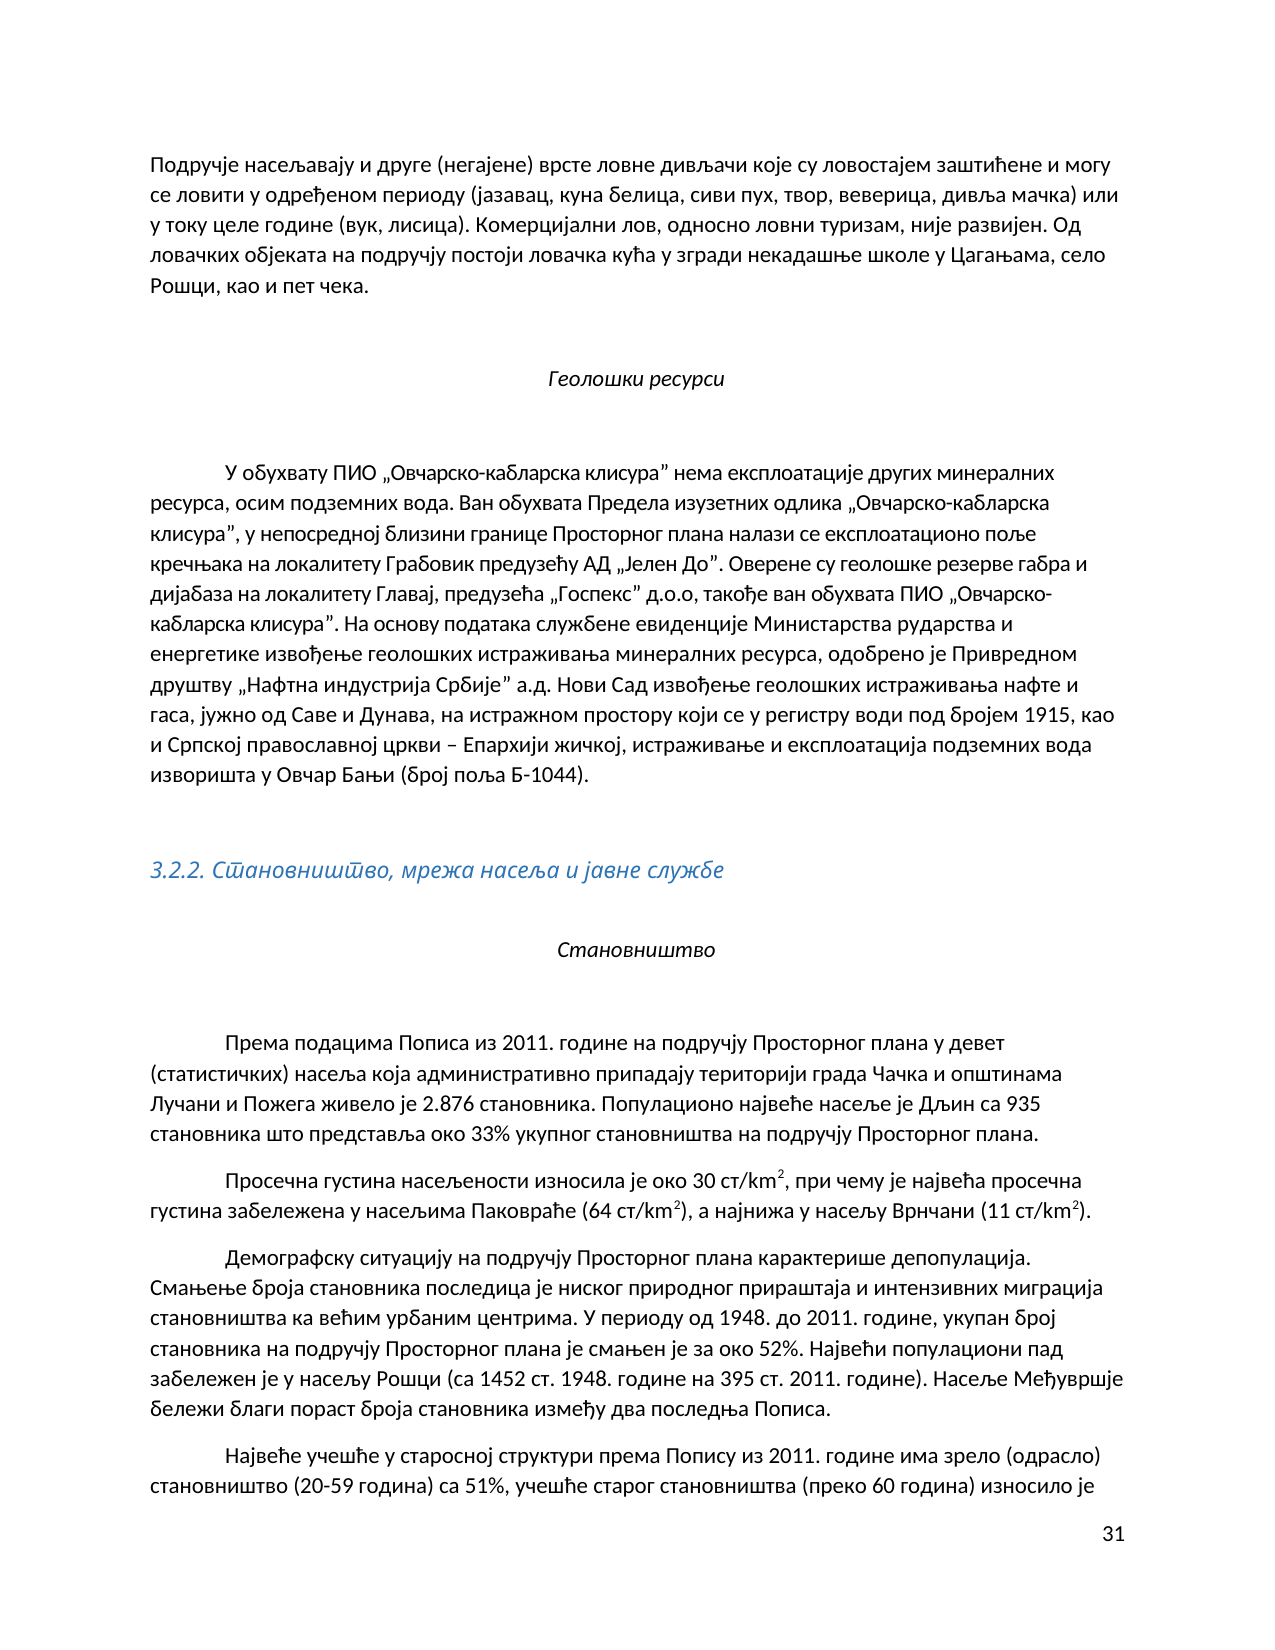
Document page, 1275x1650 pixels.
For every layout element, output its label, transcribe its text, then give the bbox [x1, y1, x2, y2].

text Становништво [150, 935, 1125, 963]
text Демографску ситуацију на подручју Просторног плана карактерише депопулација. Смањење броја становника последица је ниског природног прираштаја и интензивних миграција становништва ка већим урбаним центрима. У периоду од 1948. до 2011. године, укупан број становника на подручју Просторног плана је смањен је за око 52%. Највећи популациони пад забележен је у насељу Рошци (са 1452 ст. 1948. године на 395 ст. 2011. године). Насеље Међувршје бележи благи пораст броја становника између два последња Пописа. [150, 1243, 1125, 1422]
subtitle 3.2.2. Становништво, мрежа насеља и јавне службе [150, 854, 1125, 885]
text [150, 150, 1125, 299]
text У обухвату ПИО „Овчарско-кабларска клисура” нема експлоатације других минералних ресурса, осим подземних вода. Ван обухвата Предела изузетних одлика „Овчарско-кабларска клисура”, у непосредној близини границе Просторног плана налази се експлоатационо поље кречњака на локалитету Грабовик предузећу АД „Јелен До”. Оверене су геолошке резерве габра и дијабаза на локалитету Главај, предузећа „Госпекс” д.о.о, такође ван обухвата ПИО „Овчарско-кабларска клисура”. На основу података службене евиденције Министарства рударства и енергетике извођење геолошких истраживања минералних ресурса, одобрено је Привредном друштву „Нафтна индустрија Србије” а.д. Нови Сад извођење геолошких истраживања нафте и гаса, јужно од Саве и Дунава, на истражном простору који се у регистру води под бројем 1915, као и Српској православној цркви – Епархији жичкој, истраживање и експлоатација подземних вода изворишта у Овчар Бањи (број поља Б-1044). [150, 458, 1125, 788]
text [150, 1441, 1125, 1499]
text Геолошки ресурси [150, 364, 1125, 393]
text Према подацима Пописа из 2011. године на подручју Просторног плана у девет (статистичких) насеља која административно припадају територији града Чачка и општинама Лучани и Пожега живело је 2.876 становника. Популационо највеће насеље је Дљин са 935 становника што представља око 33% укупног становништва на подручју Просторног плана. [150, 1028, 1125, 1147]
text Просечна густина насељености износила је око 30 ст/km2, при чему је највећа просечна густина забележена у насељима Паковраће (64 ст/km2), а најнижа у насељу Врнчани (11 ст/km2). [150, 1166, 1125, 1224]
